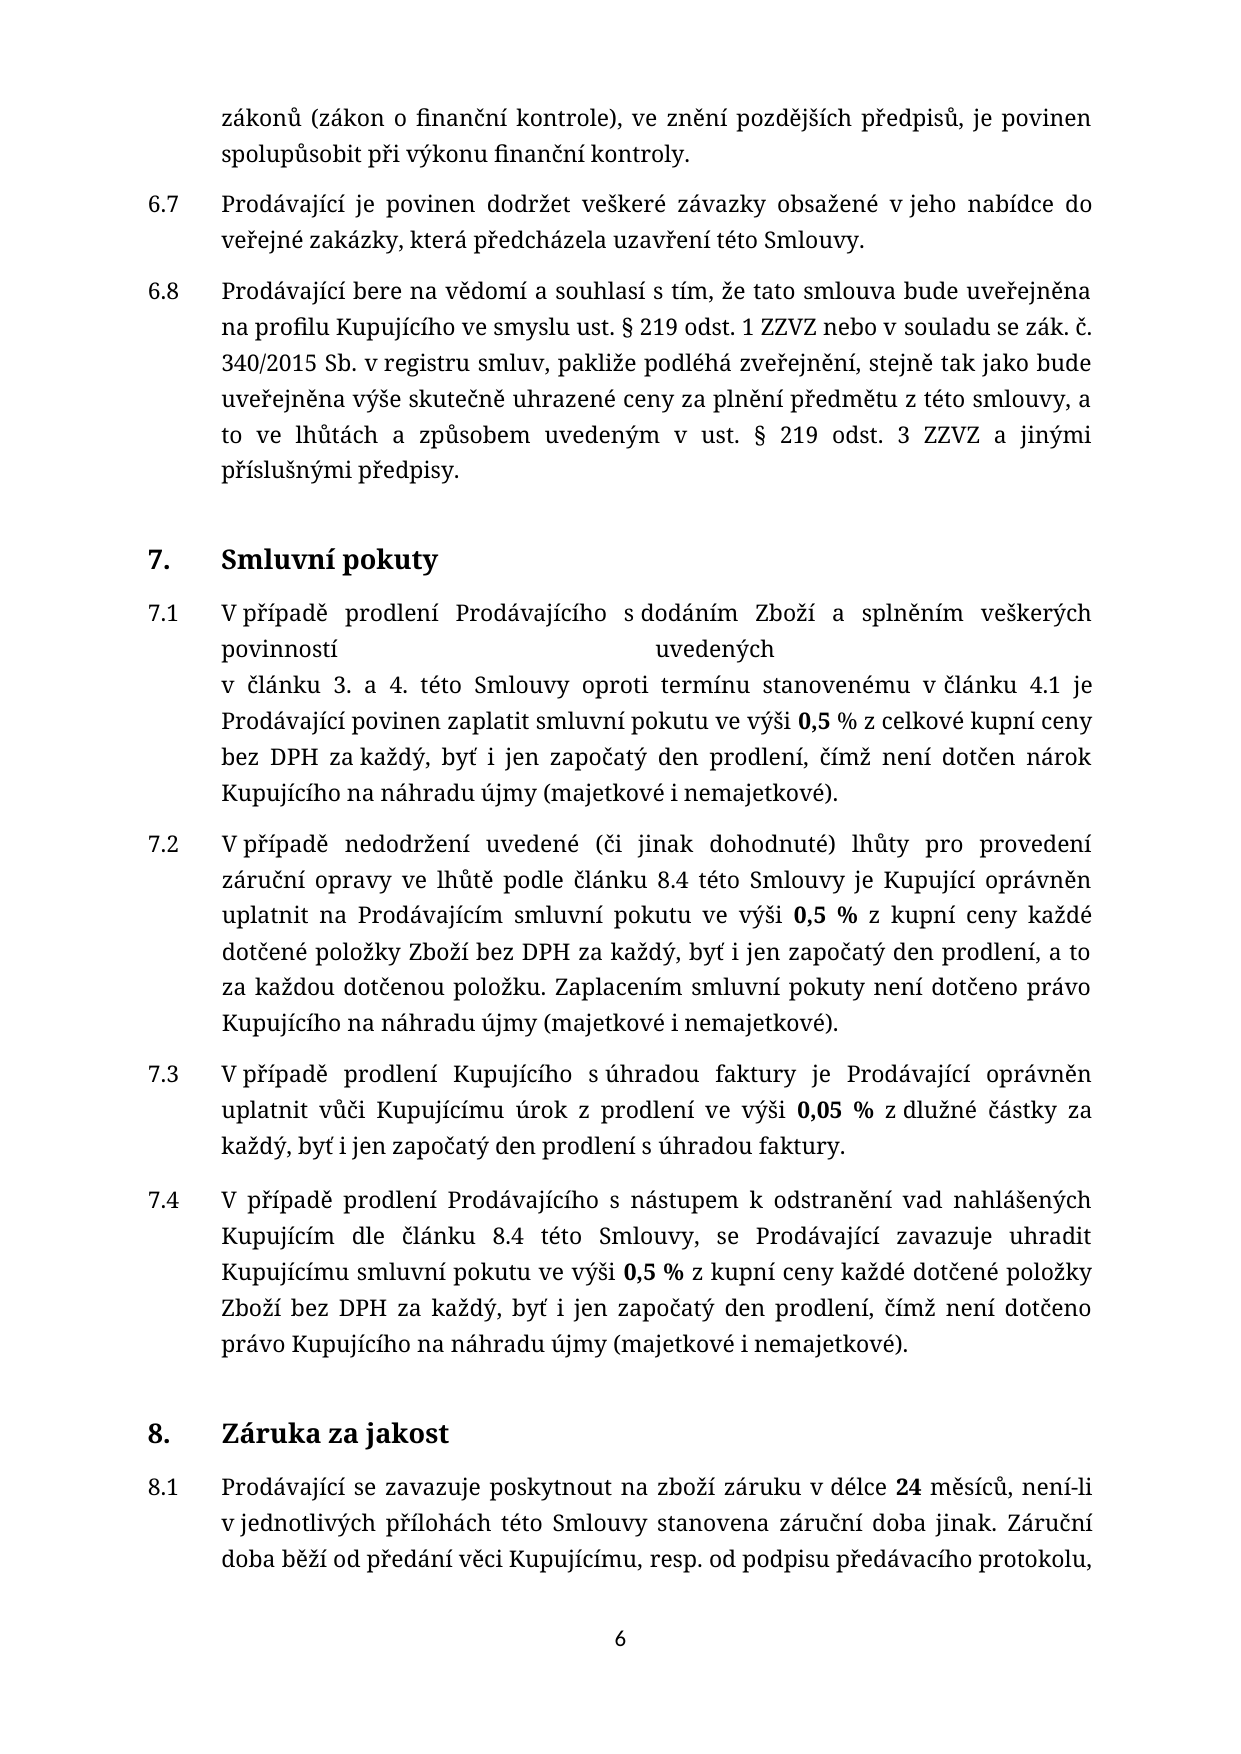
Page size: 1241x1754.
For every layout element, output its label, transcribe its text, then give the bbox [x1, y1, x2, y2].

text 7.2 V případě nedodržení uvedené (či jinak dohodnuté) lhůty pro provedení záruční opravy ve lhůtě podle článku 8.4 této Smlouvy je Kupující oprávněn uplatnit na Prodávajícím smluvní pokutu ve výši 0,5 % z kupní ceny každé dotčené položky Zboží bez DPH za každý, byť i jen započatý den prodlení, a to za každou dotčenou položku. Zaplacením smluvní pokuty není dotčeno právo Kupujícího na náhradu újmy (majetkové i nemajetkové). [148, 828, 1092, 1038]
text 8. Záruka za jakost [148, 1414, 1092, 1451]
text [148, 1471, 1092, 1574]
text 7.3 V případě prodlení Kupujícího s úhradou faktury je Prodávající oprávněn uplatnit vůči Kupujícímu úrok z prodlení ve výši 0,05 % z dlužné částky za každý, byť i jen započatý den prodlení s úhradou faktury. [148, 1058, 1092, 1161]
text 7.1 V případě prodlení Prodávajícího s dodáním Zboží a splněním veškerých povinností uvedených v článku 3. a 4. této Smlouvy oproti termínu stanovenému v článku 4.1 je Prodávající povinen zaplatit smluvní pokutu ve výši 0,5 % z celkové kupní ceny bez DPH za každý, byť i jen započatý den prodlení, čímž není dotčen nárok Kupujícího na náhradu újmy (majetkové i nemajetkové). [148, 597, 1092, 808]
text 7.4 V případě prodlení Prodávajícího s nástupem k odstranění vad nahlášených Kupujícím dle článku 8.4 této Smlouvy, se Prodávající zavazuje uhradit Kupujícímu smluvní pokutu ve výši 0,5 % z kupní ceny každé dotčené položky Zboží bez DPH za každý, byť i jen započatý den prodlení, čímž není dotčeno právo Kupujícího na náhradu újmy (majetkové i nemajetkové). [148, 1184, 1092, 1359]
text 6.7 Prodávající je povinen dodržet veškeré závazky obsažené v jeho nabídce do veřejné zakázky, která předcházela uzavření této Smlouvy. [148, 188, 1092, 256]
text 7. Smluvní pokuty [148, 540, 1092, 577]
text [148, 102, 1092, 169]
text 6.8 Prodávající bere na vědomí a souhlasí s tím, že tato smlouva bude uveřejněna na profilu Kupujícího ve smyslu ust. § 219 odst. 1 ZZVZ nebo v souladu se zák. č. 340/2015 Sb. v registru smluv, pakliže podléhá zveřejnění, stejně tak jako bude uveřejněna výše skutečně uhrazené ceny za plnění předmětu z této smlouvy, a to ve lhůtách a způsobem uvedeným v ust. § 219 odst. 3 ZZVZ a jinými příslušnými předpisy. [148, 275, 1092, 486]
